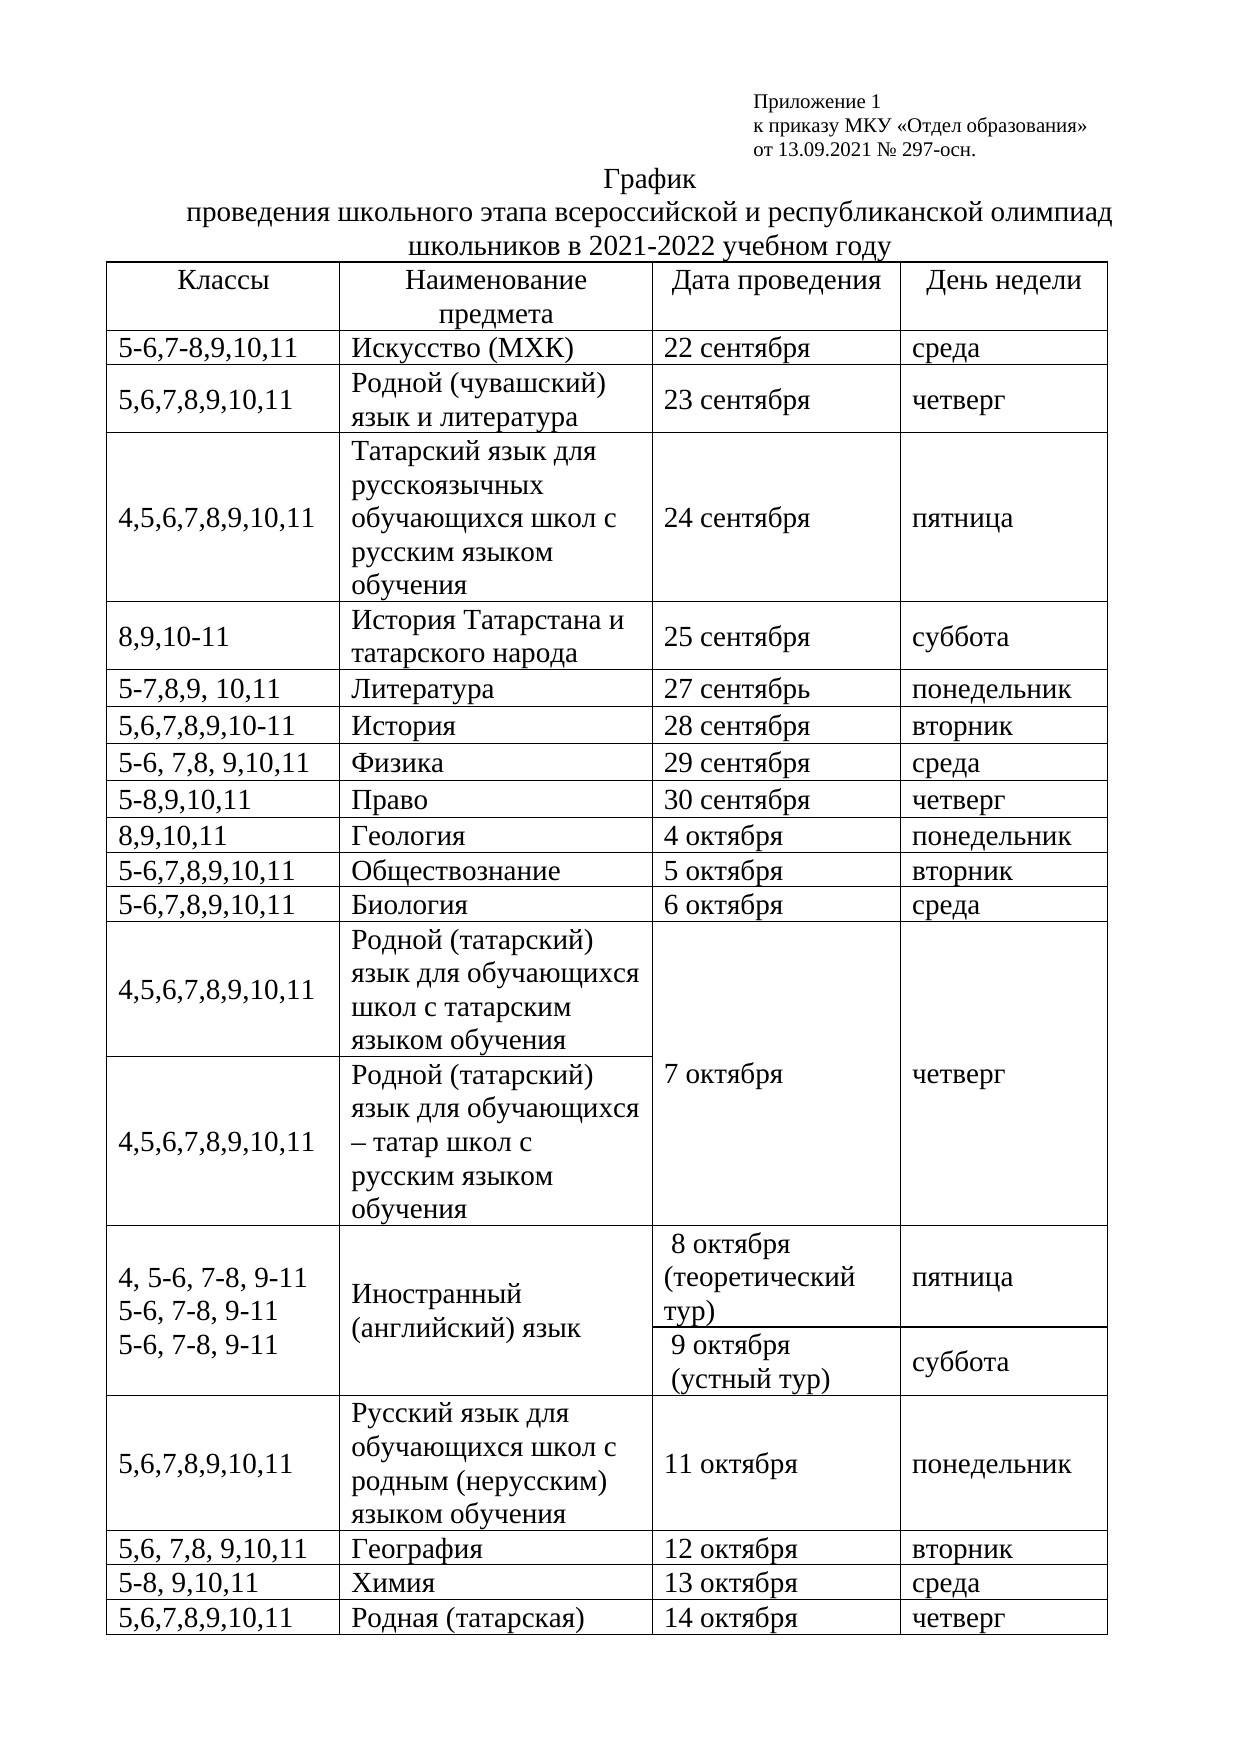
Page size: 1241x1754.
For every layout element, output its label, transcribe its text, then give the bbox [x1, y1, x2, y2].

text График [118, 161, 1181, 194]
table_header Наименование предмета [340, 263, 652, 329]
table_cell 25 сентября [653, 602, 900, 669]
table_cell пятница [901, 1226, 1107, 1326]
table_cell 27 сентябрь [653, 670, 900, 706]
table_cell пятница [901, 433, 1107, 601]
table_cell суббота [901, 1328, 1107, 1394]
table_cell понедельник [901, 818, 1107, 852]
table_cell 5-6,7,8,9,10,11 [107, 887, 339, 921]
table_cell 5,6, 7,8, 9,10,11 [107, 1531, 339, 1564]
table_cell 23 сентября [653, 365, 900, 432]
table_cell 8,9,10-11 [107, 602, 339, 669]
table_cell 5-6,7-8,9,10,11 [107, 331, 339, 364]
table_cell Русский язык для обучающихся школ с родным (нерусским) языком обучения [340, 1396, 652, 1530]
table_cell вторник [901, 853, 1107, 886]
table_cell География [340, 1531, 652, 1564]
table_cell 5 октября [653, 853, 900, 886]
table_cell вторник [901, 1531, 1107, 1564]
text Приложение 1 [753, 89, 1181, 113]
table_cell суббота [901, 602, 1107, 669]
table_cell вторник [901, 707, 1107, 743]
table_cell Иностранный (английский) язык [340, 1226, 652, 1394]
table_cell История Татарстана и татарского народа [340, 602, 652, 669]
table_cell понедельник [901, 670, 1107, 706]
table_cell Геология [340, 818, 652, 852]
table_cell 4,5,6,7,8,9,10,11 [107, 922, 339, 1056]
table_cell Обществознание [340, 853, 652, 886]
table_cell понедельник [901, 1396, 1107, 1530]
table_cell 8,9,10,11 [107, 818, 339, 852]
table_cell 5-8, 9,10,11 [107, 1565, 339, 1599]
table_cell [340, 1600, 652, 1633]
table_cell 4,5,6,7,8,9,10,11 [107, 1057, 339, 1225]
table_cell 5,6,7,8,9,10,11 [107, 1396, 339, 1530]
text проведения школьного этапа всероссийской и республиканской олимпиад школьников в 2021-2022 учебном году [118, 194, 1181, 261]
table_cell 28 сентября [653, 707, 900, 743]
table_cell Литература [340, 670, 652, 706]
table_cell История [340, 707, 652, 743]
table_cell 4 октября [653, 818, 900, 852]
table_cell 9 октября (устный тур) [653, 1328, 900, 1394]
table_cell 5-8,9,10,11 [107, 781, 339, 817]
table_cell четверг [901, 365, 1107, 432]
table_cell Искусство (МХК) [340, 331, 652, 364]
table_cell четверг [901, 781, 1107, 817]
table_cell Родной (чувашский) язык и литература [340, 365, 652, 432]
table_cell 5-7,8,9, 10,11 [107, 670, 339, 706]
table_cell 4,5,6,7,8,9,10,11 [107, 433, 339, 601]
table_cell 13 октября [653, 1565, 900, 1599]
table_cell 5-6,7,8,9,10,11 [107, 853, 339, 886]
text от 13.09.2021 № 297-осн. [753, 137, 1181, 161]
table_cell четверг [901, 1600, 1107, 1633]
table_cell 29 сентября [653, 744, 900, 780]
table_cell 11 октября [653, 1396, 900, 1530]
table_cell 8 октября (теоретический тур) [653, 1226, 900, 1326]
table_cell Право [340, 781, 652, 817]
table_cell среда [901, 331, 1107, 364]
table_cell четверг [901, 922, 1107, 1225]
table_cell 22 сентября [653, 331, 900, 364]
table_cell 30 сентября [653, 781, 900, 817]
table_cell 5,6,7,8,9,10,11 [107, 1600, 339, 1633]
table_cell среда [901, 744, 1107, 780]
table_cell 4, 5-6, 7-8, 9-11 5-6, 7-8, 9-11 5-6, 7-8, 9-11 [107, 1226, 339, 1394]
table_cell 7 октября [653, 922, 900, 1225]
table_cell 5,6,7,8,9,10,11 [107, 365, 339, 432]
table_header Дата проведения [653, 263, 900, 329]
table_cell 5-6, 7,8, 9,10,11 [107, 744, 339, 780]
table_cell 14 октября [653, 1600, 900, 1633]
table_cell Родной (татарский) язык для обучающихся – татар школ с русским языком обучения [340, 1057, 652, 1225]
table_cell среда [901, 887, 1107, 921]
text к приказу МКУ «Отдел образования» [753, 113, 1181, 137]
table_cell 6 октября [653, 887, 900, 921]
table_header День недели [901, 263, 1107, 329]
table_cell Физика [340, 744, 652, 780]
table_cell Биология [340, 887, 652, 921]
table_cell Химия [340, 1565, 652, 1599]
table_cell Родной (татарский) язык для обучающихся школ с татарским языком обучения [340, 922, 652, 1056]
table_cell среда [901, 1565, 1107, 1599]
table_header Классы [107, 263, 339, 329]
table_cell Татарский язык для русскоязычных обучающихся школ с русским языком обучения [340, 433, 652, 601]
table_cell 5,6,7,8,9,10-11 [107, 707, 339, 743]
table_cell 12 октября [653, 1531, 900, 1564]
table_cell 24 сентября [653, 433, 900, 601]
